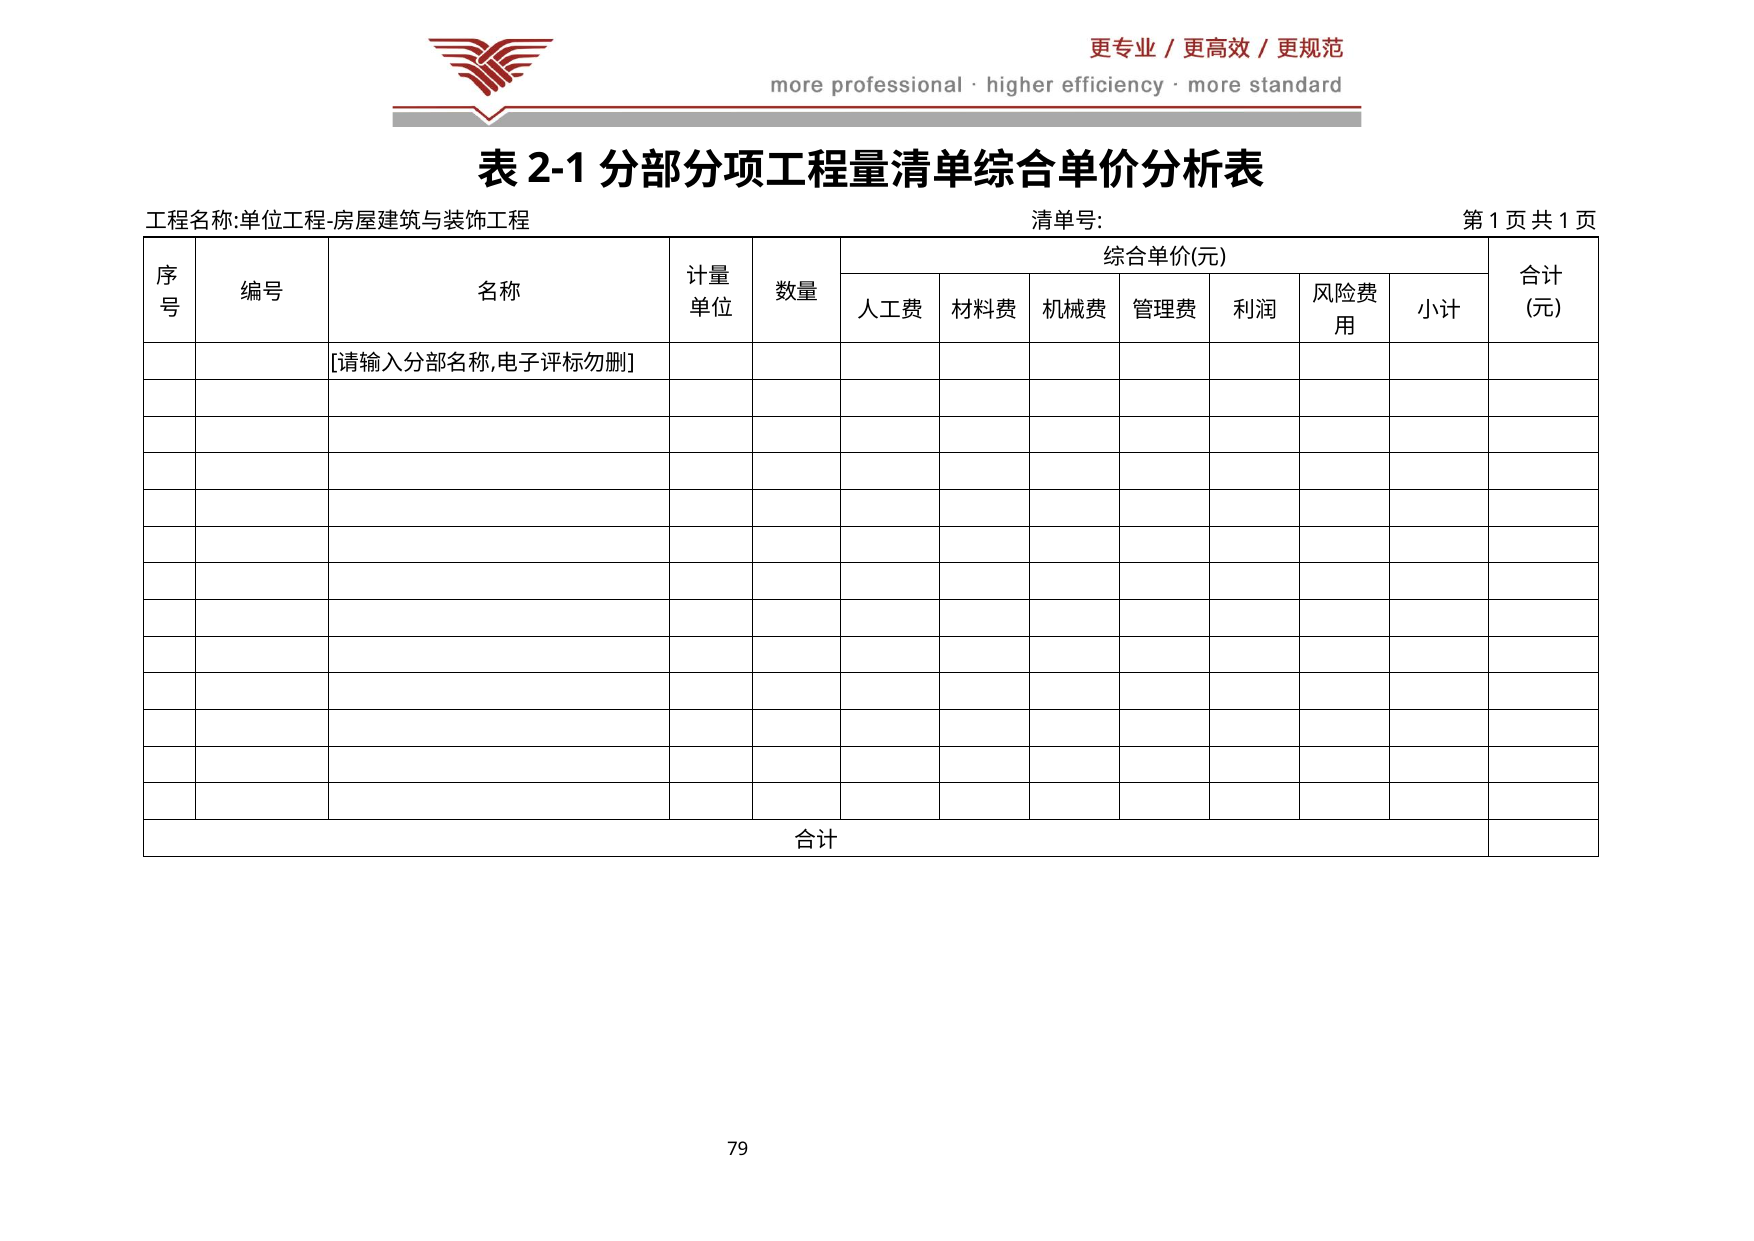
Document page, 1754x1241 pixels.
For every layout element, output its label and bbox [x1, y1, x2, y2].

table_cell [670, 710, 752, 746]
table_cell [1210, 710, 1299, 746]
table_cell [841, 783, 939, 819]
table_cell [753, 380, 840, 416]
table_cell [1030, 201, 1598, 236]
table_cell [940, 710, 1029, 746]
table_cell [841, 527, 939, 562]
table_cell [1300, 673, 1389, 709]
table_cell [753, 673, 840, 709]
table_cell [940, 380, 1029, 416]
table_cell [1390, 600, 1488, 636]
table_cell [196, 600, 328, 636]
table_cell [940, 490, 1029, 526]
picture [392, 14, 1362, 127]
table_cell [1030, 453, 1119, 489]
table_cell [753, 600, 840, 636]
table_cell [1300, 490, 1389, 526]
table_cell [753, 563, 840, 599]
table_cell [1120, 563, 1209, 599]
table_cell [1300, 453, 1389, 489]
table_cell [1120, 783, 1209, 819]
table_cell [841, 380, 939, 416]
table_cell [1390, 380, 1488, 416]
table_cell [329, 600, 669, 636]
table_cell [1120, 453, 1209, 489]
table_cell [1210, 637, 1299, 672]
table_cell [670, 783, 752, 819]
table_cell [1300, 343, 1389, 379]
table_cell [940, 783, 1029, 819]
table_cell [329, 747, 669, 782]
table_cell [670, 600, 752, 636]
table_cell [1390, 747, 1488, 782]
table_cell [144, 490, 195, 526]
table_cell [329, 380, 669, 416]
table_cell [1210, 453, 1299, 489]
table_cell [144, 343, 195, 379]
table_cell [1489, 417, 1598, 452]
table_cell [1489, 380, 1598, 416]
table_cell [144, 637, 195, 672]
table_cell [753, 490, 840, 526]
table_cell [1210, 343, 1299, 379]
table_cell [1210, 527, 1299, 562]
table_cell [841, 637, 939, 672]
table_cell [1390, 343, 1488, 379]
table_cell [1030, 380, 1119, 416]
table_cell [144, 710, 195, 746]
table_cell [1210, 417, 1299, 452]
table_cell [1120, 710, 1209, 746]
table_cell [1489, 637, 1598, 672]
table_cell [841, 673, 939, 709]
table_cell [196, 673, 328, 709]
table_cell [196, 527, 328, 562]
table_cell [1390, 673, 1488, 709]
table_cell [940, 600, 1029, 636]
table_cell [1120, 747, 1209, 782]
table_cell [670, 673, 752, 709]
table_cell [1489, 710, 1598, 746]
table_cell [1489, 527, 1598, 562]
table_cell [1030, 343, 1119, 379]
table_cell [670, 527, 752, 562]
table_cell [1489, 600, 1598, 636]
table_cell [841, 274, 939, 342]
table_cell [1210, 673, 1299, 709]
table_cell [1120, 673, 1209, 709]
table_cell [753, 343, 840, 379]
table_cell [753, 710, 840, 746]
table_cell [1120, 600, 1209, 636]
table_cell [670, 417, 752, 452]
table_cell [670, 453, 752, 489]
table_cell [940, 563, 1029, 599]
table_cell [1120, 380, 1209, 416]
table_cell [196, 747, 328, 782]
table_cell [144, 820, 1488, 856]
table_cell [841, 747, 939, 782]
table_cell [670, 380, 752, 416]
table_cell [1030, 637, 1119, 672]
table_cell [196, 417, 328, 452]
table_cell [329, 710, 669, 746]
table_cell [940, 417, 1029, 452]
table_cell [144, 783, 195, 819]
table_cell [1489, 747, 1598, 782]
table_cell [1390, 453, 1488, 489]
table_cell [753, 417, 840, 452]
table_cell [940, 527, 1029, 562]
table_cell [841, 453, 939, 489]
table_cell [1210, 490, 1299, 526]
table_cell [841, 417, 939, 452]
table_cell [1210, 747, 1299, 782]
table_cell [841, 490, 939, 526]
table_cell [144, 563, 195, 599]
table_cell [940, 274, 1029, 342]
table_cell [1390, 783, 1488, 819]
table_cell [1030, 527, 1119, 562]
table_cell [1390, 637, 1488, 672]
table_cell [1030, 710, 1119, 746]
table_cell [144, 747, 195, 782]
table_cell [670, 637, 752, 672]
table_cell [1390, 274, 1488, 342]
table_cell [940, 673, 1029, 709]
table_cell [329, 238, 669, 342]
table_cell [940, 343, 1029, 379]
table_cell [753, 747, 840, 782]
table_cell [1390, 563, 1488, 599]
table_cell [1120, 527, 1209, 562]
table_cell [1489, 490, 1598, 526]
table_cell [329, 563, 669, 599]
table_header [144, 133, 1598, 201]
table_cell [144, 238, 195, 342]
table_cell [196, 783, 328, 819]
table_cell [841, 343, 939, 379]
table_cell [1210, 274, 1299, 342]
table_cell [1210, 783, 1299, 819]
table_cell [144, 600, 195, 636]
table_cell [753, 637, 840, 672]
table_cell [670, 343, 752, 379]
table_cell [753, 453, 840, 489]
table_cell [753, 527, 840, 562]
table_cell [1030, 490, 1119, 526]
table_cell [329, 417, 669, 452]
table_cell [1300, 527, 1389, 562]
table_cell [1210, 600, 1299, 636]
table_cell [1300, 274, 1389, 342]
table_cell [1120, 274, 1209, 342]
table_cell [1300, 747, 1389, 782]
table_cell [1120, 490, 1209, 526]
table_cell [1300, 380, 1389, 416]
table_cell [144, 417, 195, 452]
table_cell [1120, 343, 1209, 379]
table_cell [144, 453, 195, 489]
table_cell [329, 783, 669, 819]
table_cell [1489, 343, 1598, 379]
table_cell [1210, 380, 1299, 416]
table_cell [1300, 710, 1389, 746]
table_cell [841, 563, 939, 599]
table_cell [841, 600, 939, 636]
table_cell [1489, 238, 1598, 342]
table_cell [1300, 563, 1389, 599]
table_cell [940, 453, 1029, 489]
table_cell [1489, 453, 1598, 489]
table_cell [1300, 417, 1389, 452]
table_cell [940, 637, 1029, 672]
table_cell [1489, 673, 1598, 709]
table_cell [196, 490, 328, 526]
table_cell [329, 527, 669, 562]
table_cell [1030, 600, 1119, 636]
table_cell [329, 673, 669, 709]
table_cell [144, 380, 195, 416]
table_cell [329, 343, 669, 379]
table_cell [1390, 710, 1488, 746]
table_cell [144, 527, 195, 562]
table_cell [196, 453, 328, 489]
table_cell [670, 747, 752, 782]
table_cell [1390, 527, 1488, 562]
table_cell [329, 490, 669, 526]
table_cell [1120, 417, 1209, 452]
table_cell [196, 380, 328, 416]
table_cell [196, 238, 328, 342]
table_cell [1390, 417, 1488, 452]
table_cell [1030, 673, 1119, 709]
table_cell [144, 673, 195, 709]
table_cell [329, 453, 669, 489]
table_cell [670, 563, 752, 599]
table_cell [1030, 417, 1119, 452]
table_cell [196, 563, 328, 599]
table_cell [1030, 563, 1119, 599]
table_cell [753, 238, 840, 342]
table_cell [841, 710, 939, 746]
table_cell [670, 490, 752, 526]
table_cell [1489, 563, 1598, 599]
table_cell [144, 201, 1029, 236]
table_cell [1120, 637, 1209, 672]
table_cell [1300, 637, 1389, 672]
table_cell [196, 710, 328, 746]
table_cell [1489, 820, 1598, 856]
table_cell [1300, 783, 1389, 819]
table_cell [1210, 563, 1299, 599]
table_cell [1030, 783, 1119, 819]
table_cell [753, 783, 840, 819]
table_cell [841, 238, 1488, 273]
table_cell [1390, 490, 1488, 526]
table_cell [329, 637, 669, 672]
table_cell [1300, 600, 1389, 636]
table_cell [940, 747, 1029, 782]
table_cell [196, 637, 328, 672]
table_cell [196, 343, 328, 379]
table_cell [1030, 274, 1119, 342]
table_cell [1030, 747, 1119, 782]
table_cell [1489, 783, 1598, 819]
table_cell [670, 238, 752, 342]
